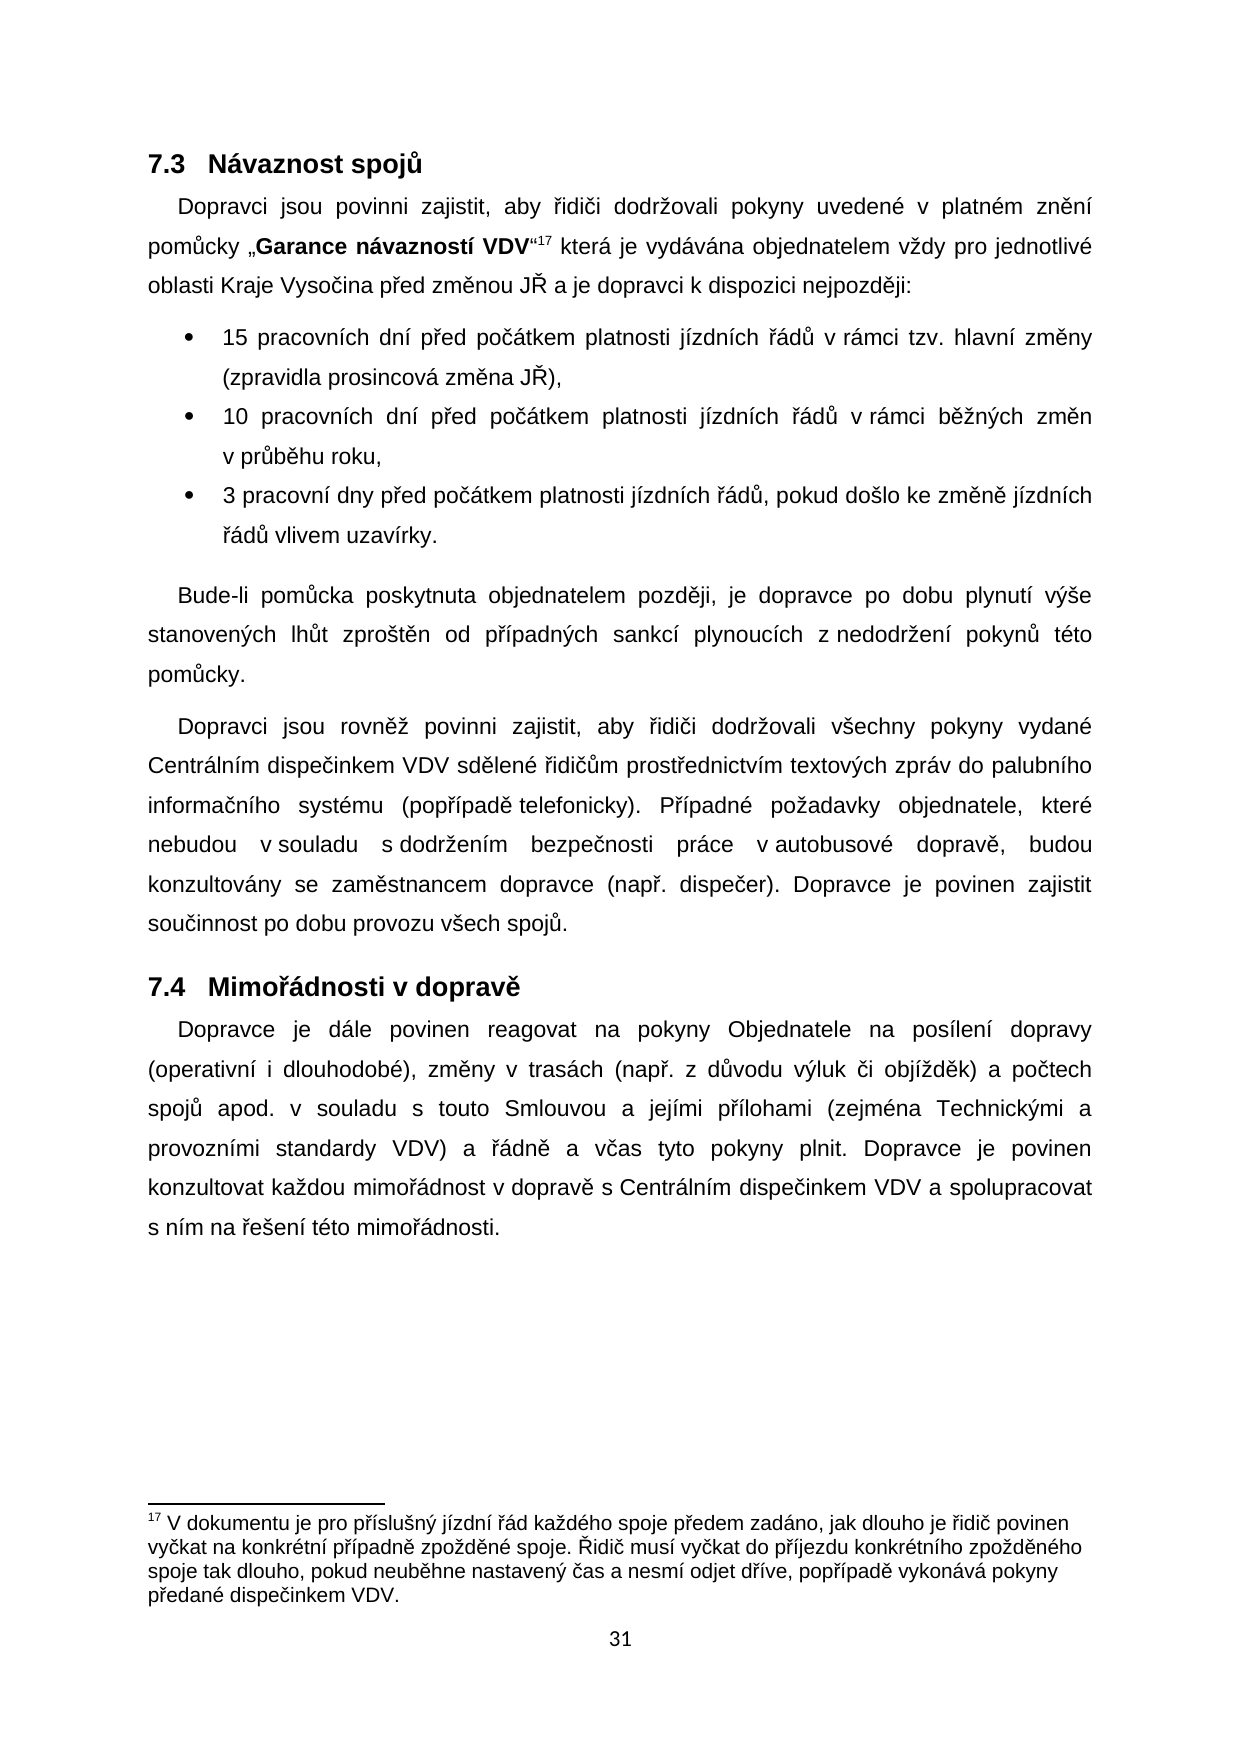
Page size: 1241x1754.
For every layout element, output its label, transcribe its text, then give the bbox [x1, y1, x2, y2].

text Dopravce je dále povinen reagovat na pokyny Objednatele na posílení dopravy (operativní i dlouhodobé), změny v trasách (např. z důvodu výluk či objížděk) a počtech spojů apod. v souladu s touto Smlouvou a jejími přílohami (zejména Technickými a provozními standardy VDV) a řádně a včas tyto pokyny plnit. Dopravce je povinen konzultovat každou mimořádnost v dopravě s Centrálním dispečinkem VDV a spolupracovat s ním na řešení této mimořádnosti. [148, 1016, 1093, 1240]
list 10 pracovních dní před počátkem platnosti jízdních řádů v rámci běžných změn v průběhu roku, [185, 403, 1093, 469]
list 15 pracovních dní před počátkem platnosti jízdních řádů v rámci tzv. hlavní změny (zpravidla prosincová změna JŘ), [185, 324, 1093, 390]
subtitle Návaznost spojů [148, 148, 1093, 179]
subtitle Mimořádnosti v dopravě [148, 971, 1093, 1002]
text Dopravci jsou rovněž povinni zajistit, aby řidiči dodržovali všechny pokyny vydané Centrálním dispečinkem VDV sdělené řidičům prostřednictvím textových zpráv do palubního informačního systému (popřípadě telefonicky). Případné požadavky objednatele, které nebudou v souladu s dodržením bezpečnosti práce v autobusové dopravě, budou konzultovány se zaměstnancem dopravce (např. dispečer). Dopravce je povinen zajistit součinnost po dobu provozu všech spojů. [148, 713, 1093, 937]
text Bude-li pomůcka poskytnuta objednatelem později, je dopravce po dobu plynutí výše stanovených lhůt zproštěn od případných sankcí plynoucích z nedodržení pokynů této pomůcky. [148, 582, 1093, 687]
text Dopravci jsou povinni zajistit, aby řidiči dodržovali pokyny uvedené v platném znění pomůcky „Garance návazností VDV“ která je vydávána objednatelem vždy pro jednotlivé oblasti Kraje Vysočina před změnou JŘ a je dopravci k dispozici nejpozději: [148, 193, 1093, 298]
list 3 pracovní dny před počátkem platnosti jízdních řádů, pokud došlo ke změně jízdních řádů vlivem uzavírky. [185, 482, 1093, 548]
